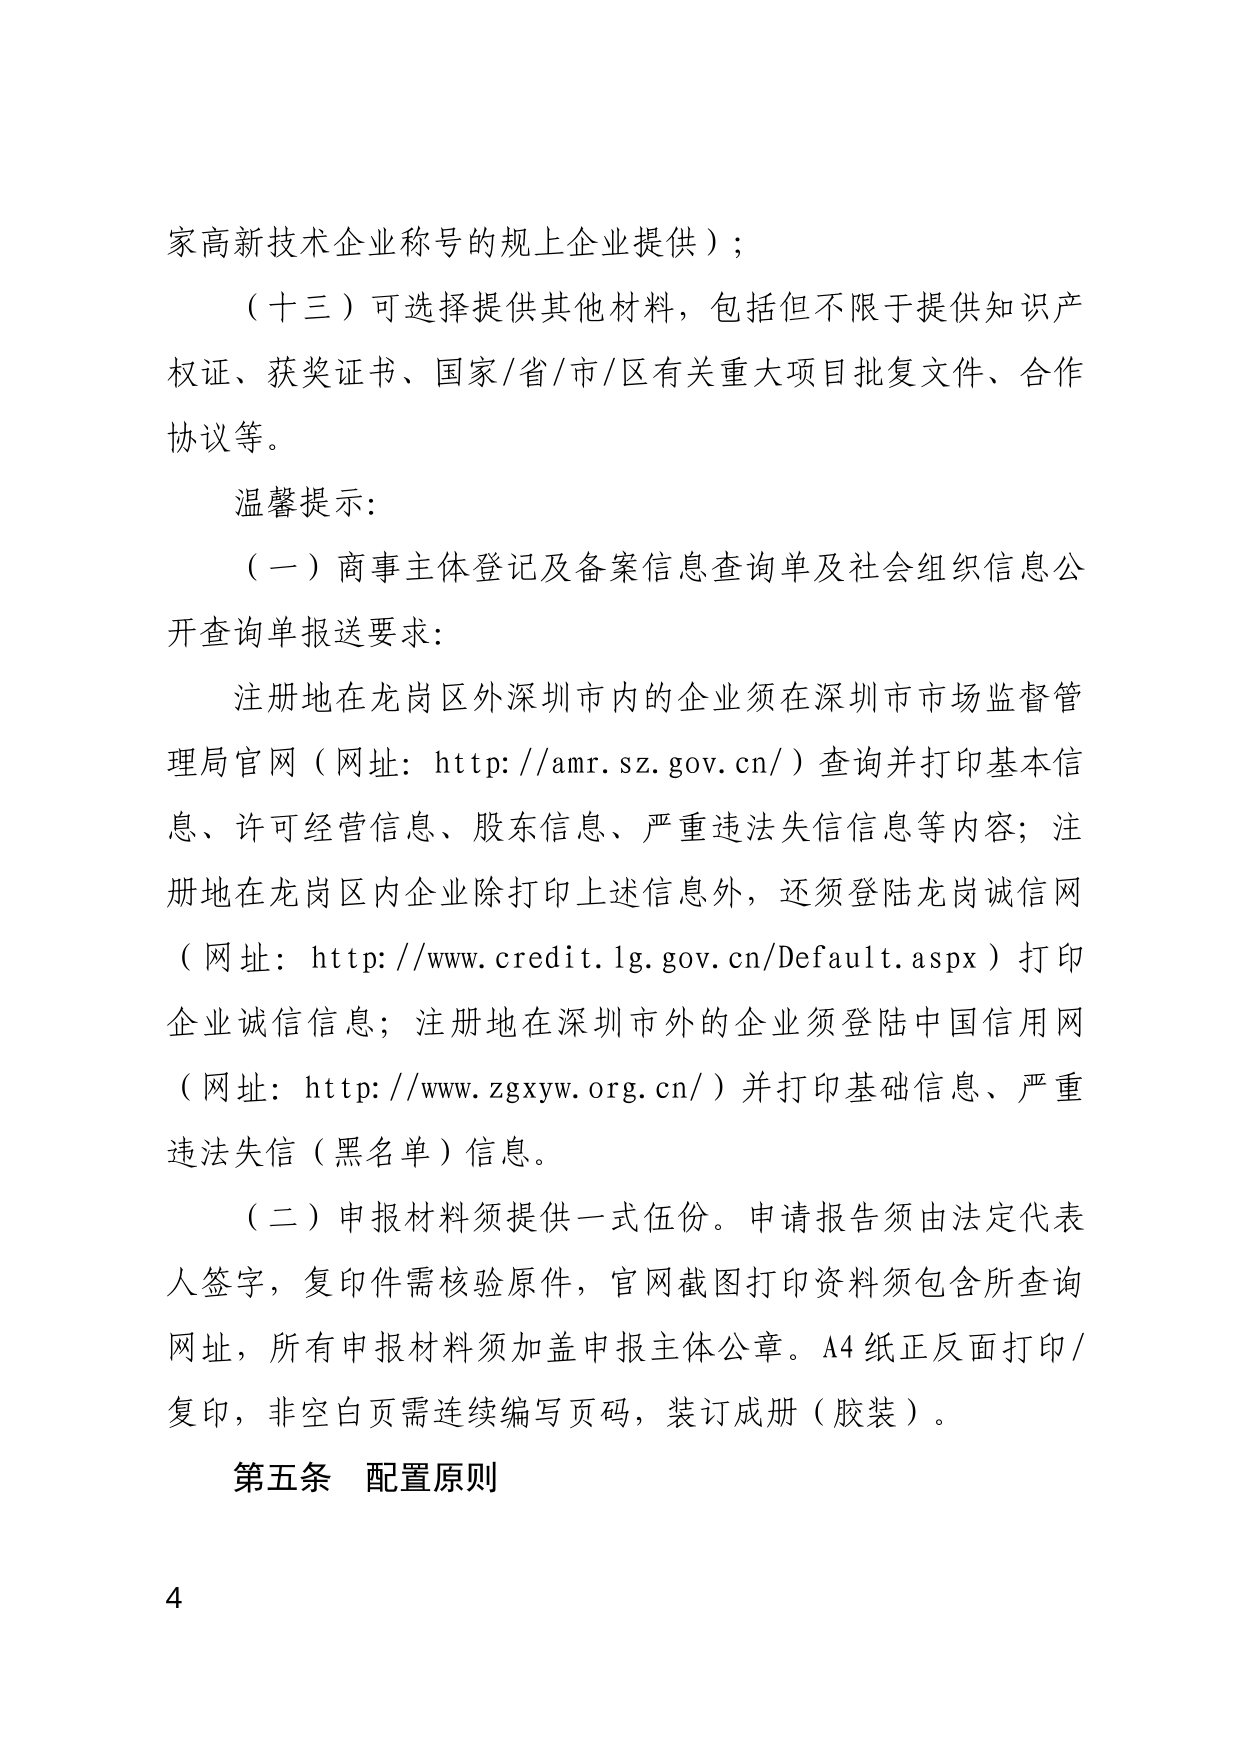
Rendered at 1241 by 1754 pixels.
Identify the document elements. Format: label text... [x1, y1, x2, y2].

text 第五条 配置原则 [165, 1443, 1087, 1508]
text 温馨提示： [165, 468, 1087, 533]
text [165, 208, 1087, 273]
text （二）申报材料须提供一式伍份。申请报告须由法定代表人签字，复印件需核验原件，官网截图打印资料须包含所查询网址，所有申报材料须加盖申报主体公章。A4纸正反面打印/复印，非空白页需连续编写页码，装订成册（胶装）。 [165, 1183, 1087, 1443]
text （十三）可选择提供其他材料，包括但不限于提供知识产权证、获奖证书、国家/省/市/区有关重大项目批复文件、合作协议等。 [165, 273, 1087, 468]
text （一）商事主体登记及备案信息查询单及社会组织信息公开查询单报送要求： [165, 533, 1087, 663]
text 注册地在龙岗区外深圳市内的企业须在深圳市市场监督管理局官网（网址：http://amr.sz.gov.cn/）查询并打印基本信息、许可经营信息、股东信息、严重违法失信信息等内容；注册地在龙岗区内企业除打印上述信息外，还须登陆龙岗诚信网（网址：http://www.credit.lg.gov.cn/Default.aspx）打印企业诚信信息；注册地在深圳市外的企业须登陆中国信用网（网址：http://www.zgxyw.org.cn/）并打印基础信息、严重违法失信（黑名单）信息。 [165, 663, 1087, 1183]
